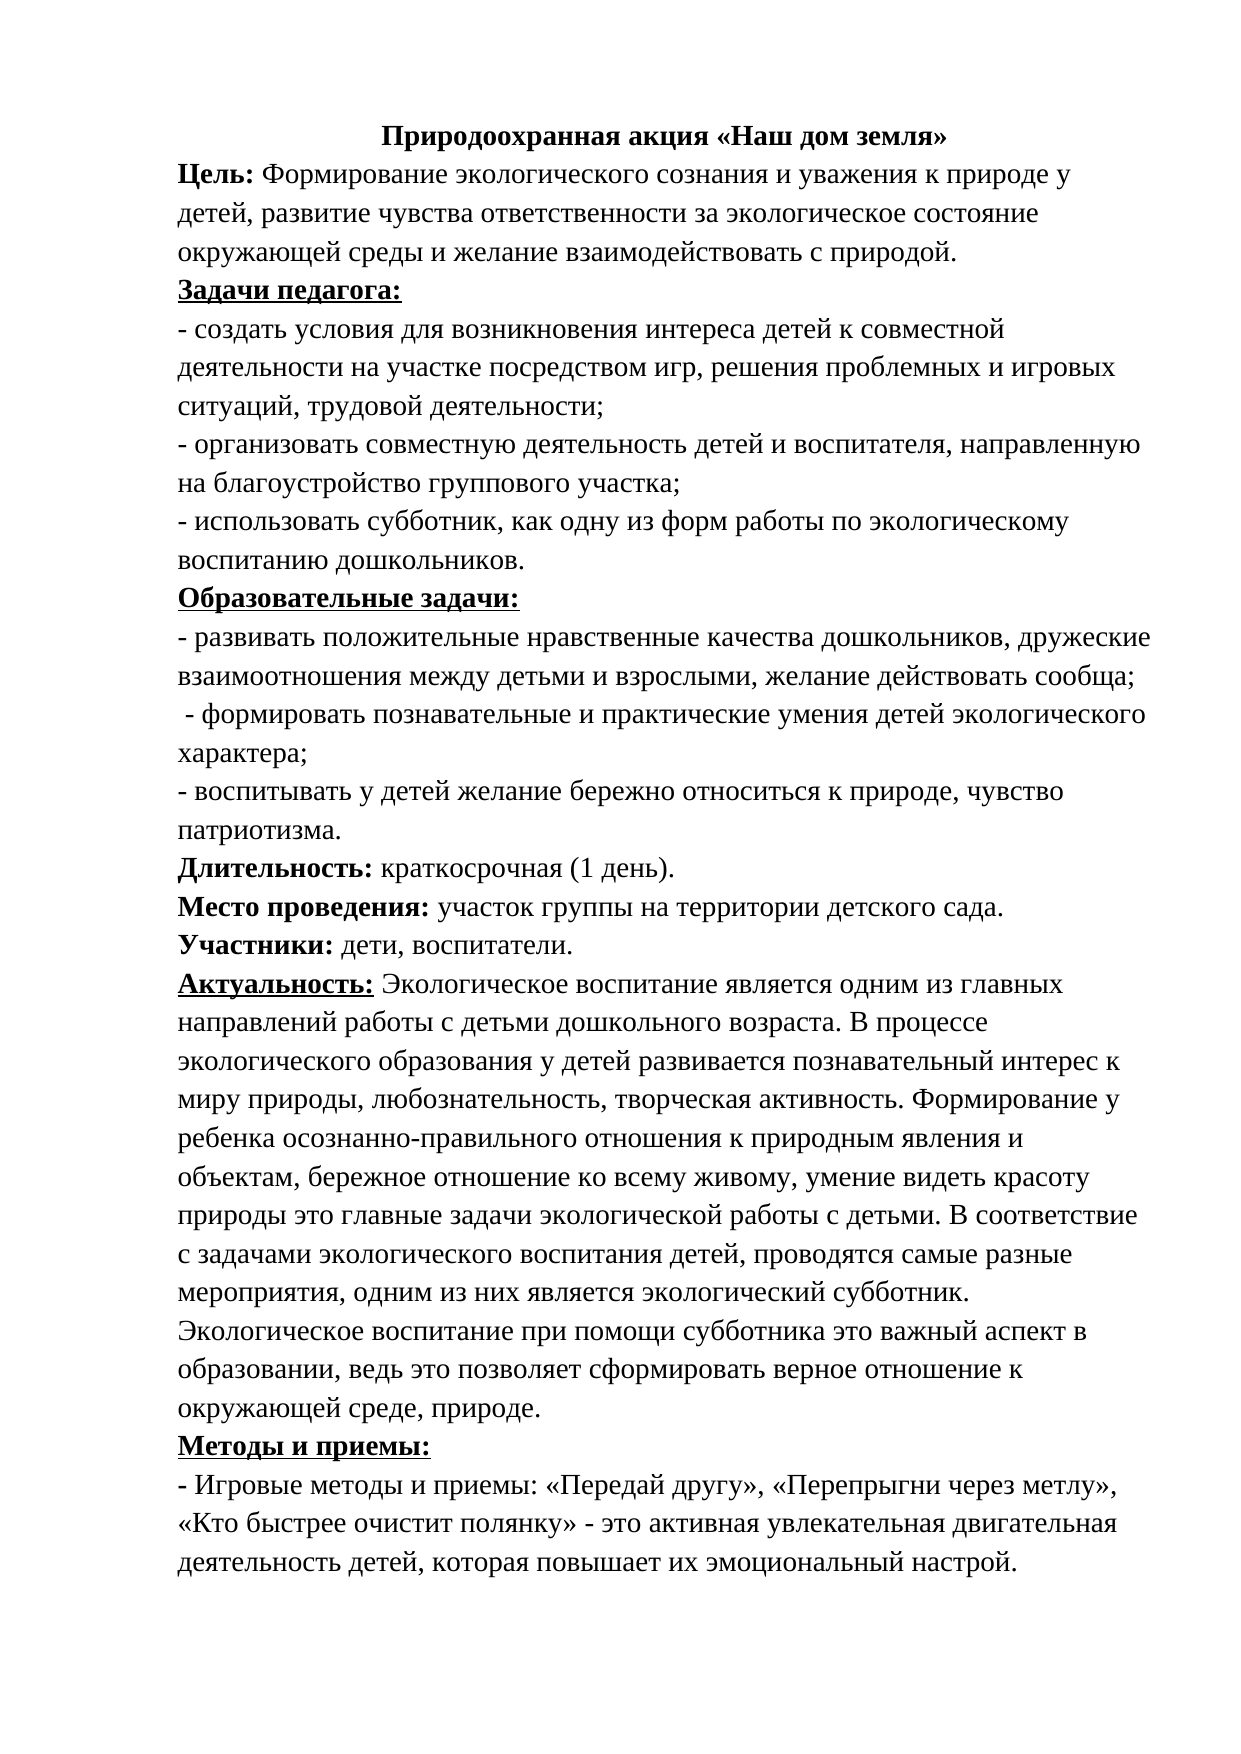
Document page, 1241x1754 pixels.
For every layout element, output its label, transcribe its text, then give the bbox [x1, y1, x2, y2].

text - воспитывать у детей желание бережно относиться к природе, чувство патриотизма. [177, 773, 1152, 845]
text Природоохранная акция «Наш дом земля» [177, 118, 1152, 152]
text - формировать познавательные и практические умения детей экологического характера; [177, 696, 1152, 768]
text Цель: Формирование экологического сознания и уважения к природе у детей, развитие чувства ответственности за экологическое состояние окружающей среды и желание взаимодействовать с природой. [177, 157, 1152, 267]
text Актуальность: Экологическое воспитание является одним из главных направлений работы с детьми дошкольного возраста. В процессе экологического образования у детей развивается познавательный интерес к миру природы, любознательность, творческая активность. Формирование у ребенка осознанно-правильного отношения к природным явления и объектам, бережное отношение ко всему живому, умение видеть красоту природы это главные задачи экологической работы с детьми. В соответствие с задачами экологического воспитания детей, проводятся самые разные мероприятия, одним из них является экологический субботник. Экологическое воспитание при помощи субботника это важный аспект в образовании, ведь это позволяет сформировать верное отношение к окружающей среде, природе. [177, 966, 1152, 1423]
text Длительность: краткосрочная (1 день). [177, 850, 1152, 884]
text - создать условия для возникновения интереса детей к совместной деятельности на участке посредством игр, решения проблемных и игровых ситуаций, трудовой деятельности; [177, 311, 1152, 421]
text - использовать субботник, как одну из форм работы по экологическому воспитанию дошкольников. [177, 503, 1152, 576]
text - развивать положительные нравственные качества дошкольников, дружеские взаимоотношения между детьми и взрослыми, желание действовать сообща; [177, 619, 1152, 691]
text Методы и приемы: [177, 1428, 1152, 1462]
text Образовательные задачи: [177, 581, 1152, 614]
text - Игровые методы и приемы: «Передай другу», «Перепрыгни через метлу», «Кто быстрее очистит полянку» - это активная увлекательная двигательная деятельность детей, которая повышает их эмоциональный настрой. [177, 1467, 1152, 1578]
text Задачи педагога: [177, 272, 1152, 306]
text Участники: дети, воспитатели. [177, 927, 1152, 961]
text Место проведения: участок группы на территории детского сада. [177, 889, 1152, 922]
text - организовать совместную деятельность детей и воспитателя, направленную на благоустройство группового участка; [177, 426, 1152, 498]
